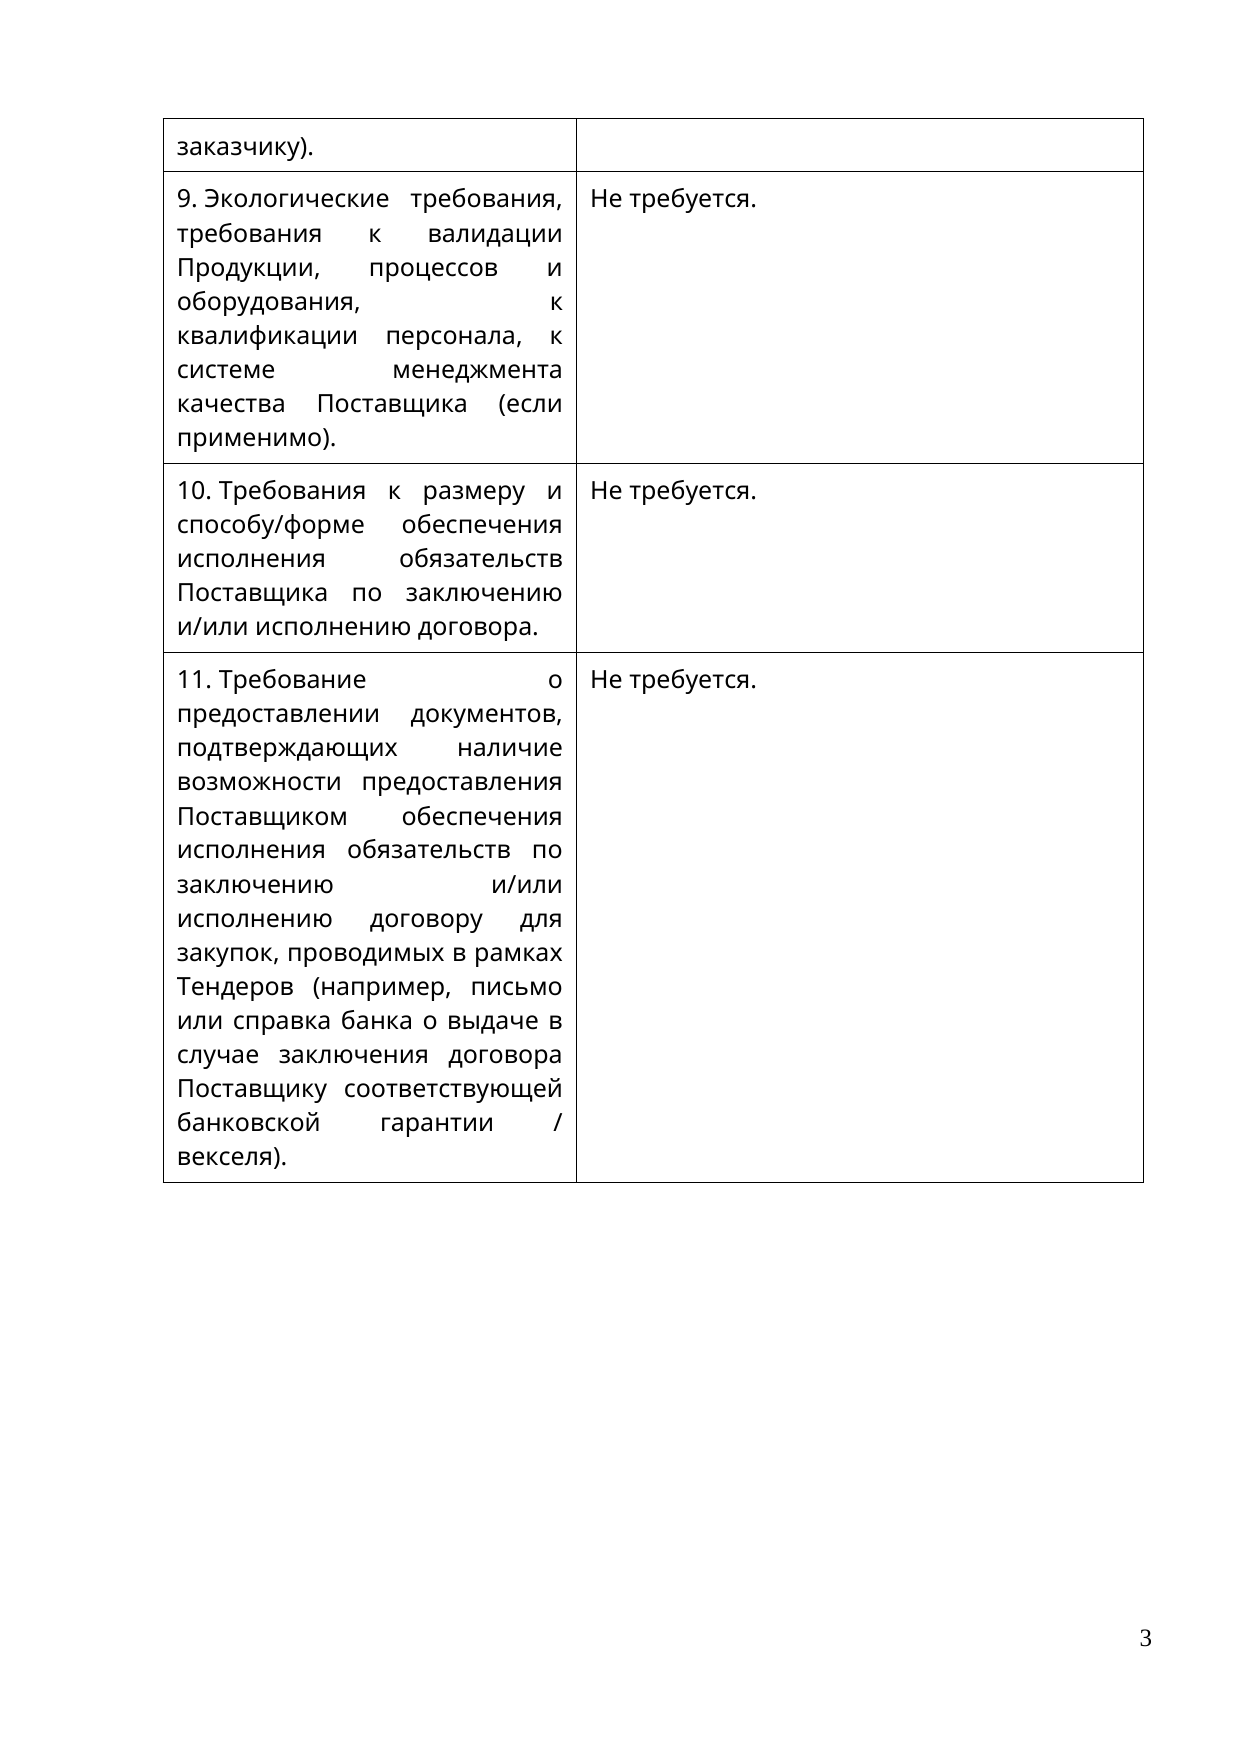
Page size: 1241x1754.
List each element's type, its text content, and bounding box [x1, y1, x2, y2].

table_cell 10. Требования к размеру и способу/форме обеспечения исполнения обязательств Поставщика по заключению и/или исполнению договора. [164, 464, 576, 652]
table_cell Не требуется. [577, 464, 1143, 652]
table_cell 11. Требование о предоставлении документов, подтверждающих наличие возможности предоставления Поставщиком обеспечения исполнения обязательств по заключению и/или исполнению договору для закупок, проводимых в рамках Тендеров (например, письмо или справка банка о выдаче в случае заключения договора Поставщику соответствующей банковской гарантии / векселя). [164, 653, 576, 1182]
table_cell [577, 119, 1143, 171]
table_cell 9. Экологические требования, требования к валидации Продукции, процессов и оборудования, к квалификации персонала, к системе менеджмента качества Поставщика (если применимо). [164, 172, 576, 463]
table_cell Не требуется. [577, 653, 1143, 1182]
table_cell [164, 119, 576, 171]
table_cell Не требуется. [577, 172, 1143, 463]
